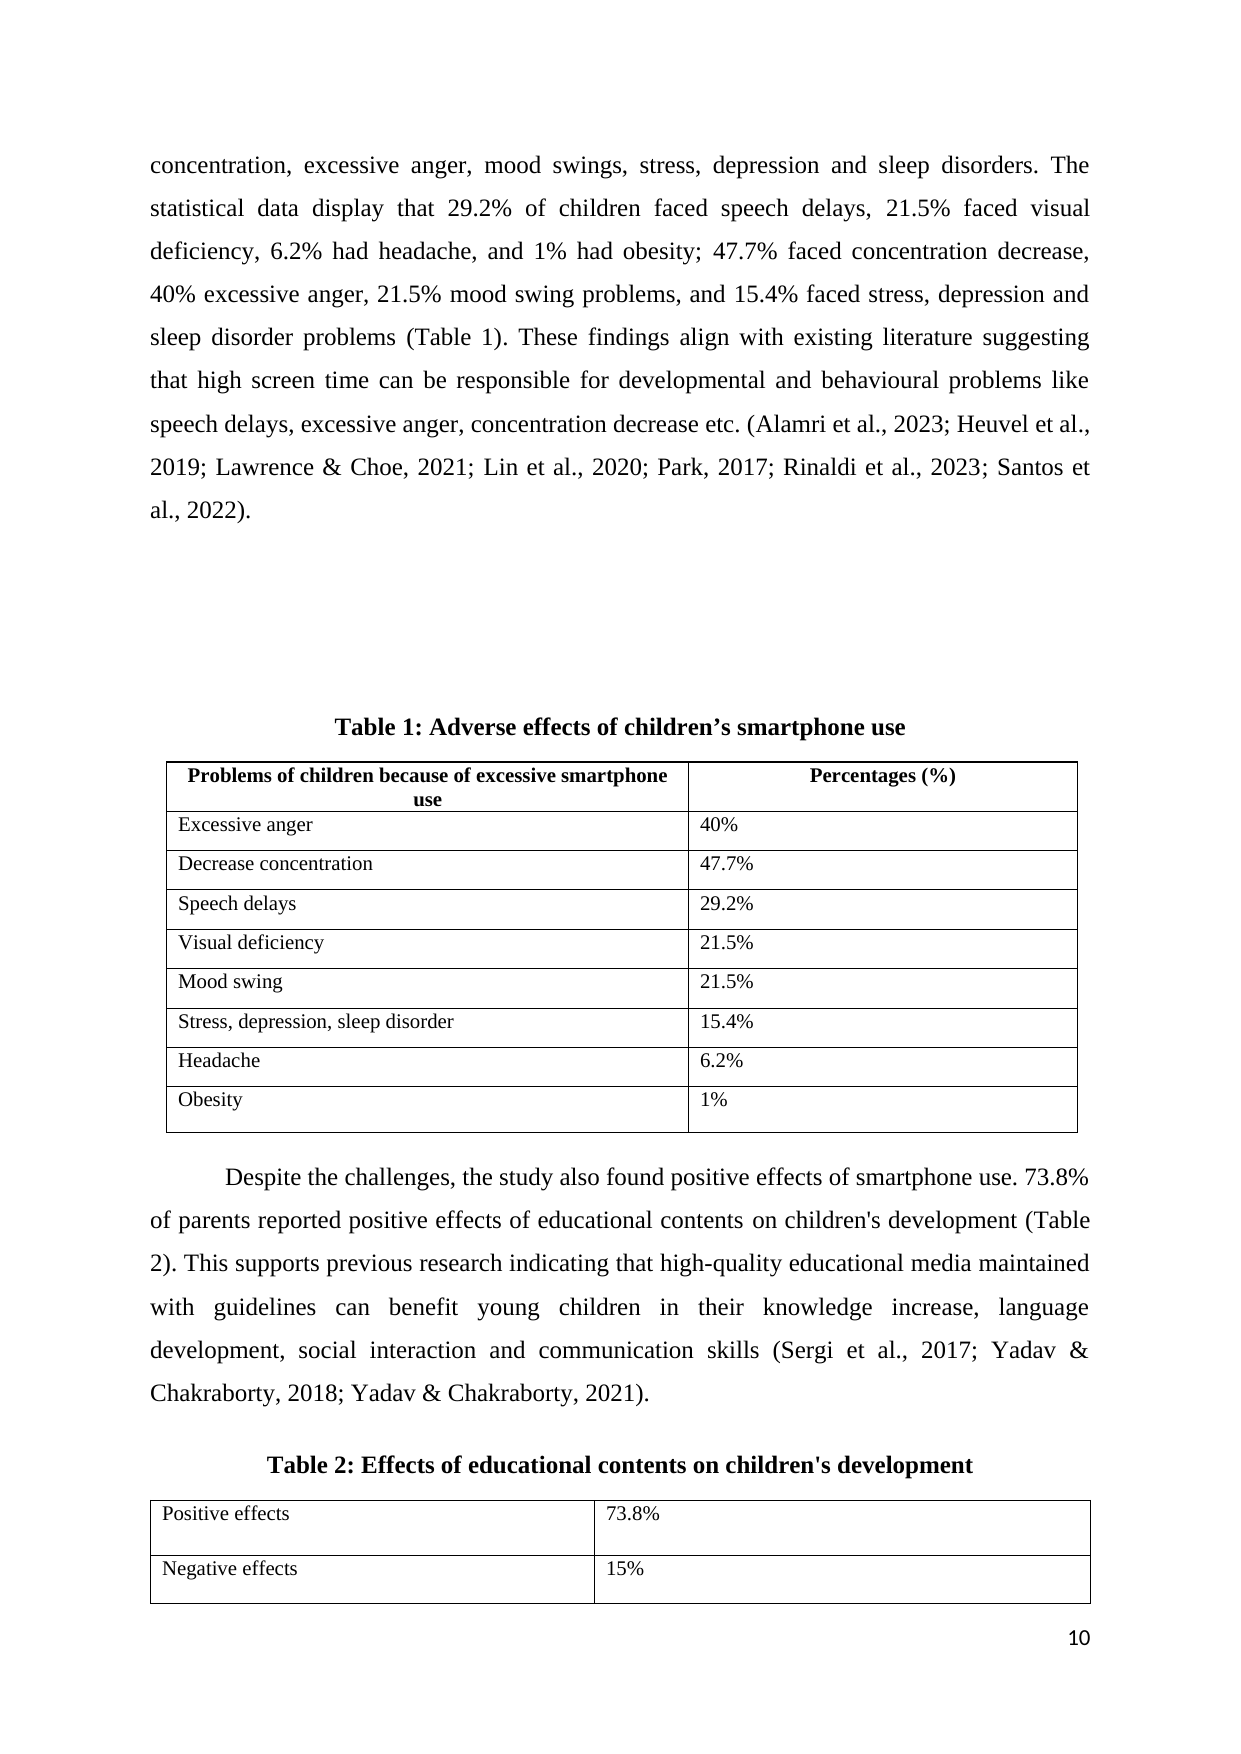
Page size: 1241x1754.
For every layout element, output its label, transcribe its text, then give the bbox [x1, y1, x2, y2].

table_header Problems of children because of excessive smartphone use [167, 763, 688, 811]
table_cell 15% [595, 1556, 1090, 1603]
text Despite the challenges, the study also found positive effects of smartphone use. 73.8% of parents reported positive effects of educational contents on children's development (Table 2). This supports previous research indicating that high-quality educational media maintained with guidelines can benefit young children in their knowledge increase, language development, social interaction and communication skills (Sergi et al., 2017; Yadav & Chakraborty, 2018; Yadav & Chakraborty, 2021). [150, 1162, 1090, 1407]
text Table 2: Effects of educational contents on children's development [150, 1450, 1090, 1479]
table_cell 1% [689, 1087, 1077, 1132]
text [150, 150, 1090, 524]
table_cell 15.4% [689, 1009, 1077, 1047]
table_cell Visual deficiency [167, 930, 688, 968]
table_cell Negative effects [151, 1556, 594, 1603]
table_cell 21.5% [689, 969, 1077, 1007]
table_cell 21.5% [689, 930, 1077, 968]
table_cell Obesity [167, 1087, 688, 1132]
table_cell 40% [689, 812, 1077, 850]
table_header 73.8% [595, 1501, 1090, 1555]
table_header Percentages (%) [689, 763, 1077, 811]
table_cell 47.7% [689, 851, 1077, 889]
table_cell Excessive anger [167, 812, 688, 850]
table_header Positive effects [151, 1501, 594, 1555]
table_cell 6.2% [689, 1048, 1077, 1086]
table_cell 29.2% [689, 890, 1077, 929]
text Table 1: Adverse effects of children’s smartphone use [150, 712, 1090, 741]
table_cell Mood swing [167, 969, 688, 1007]
table_cell Stress, depression, sleep disorder [167, 1009, 688, 1047]
table_cell Headache [167, 1048, 688, 1086]
table_cell Decrease concentration [167, 851, 688, 889]
table_cell Speech delays [167, 890, 688, 929]
